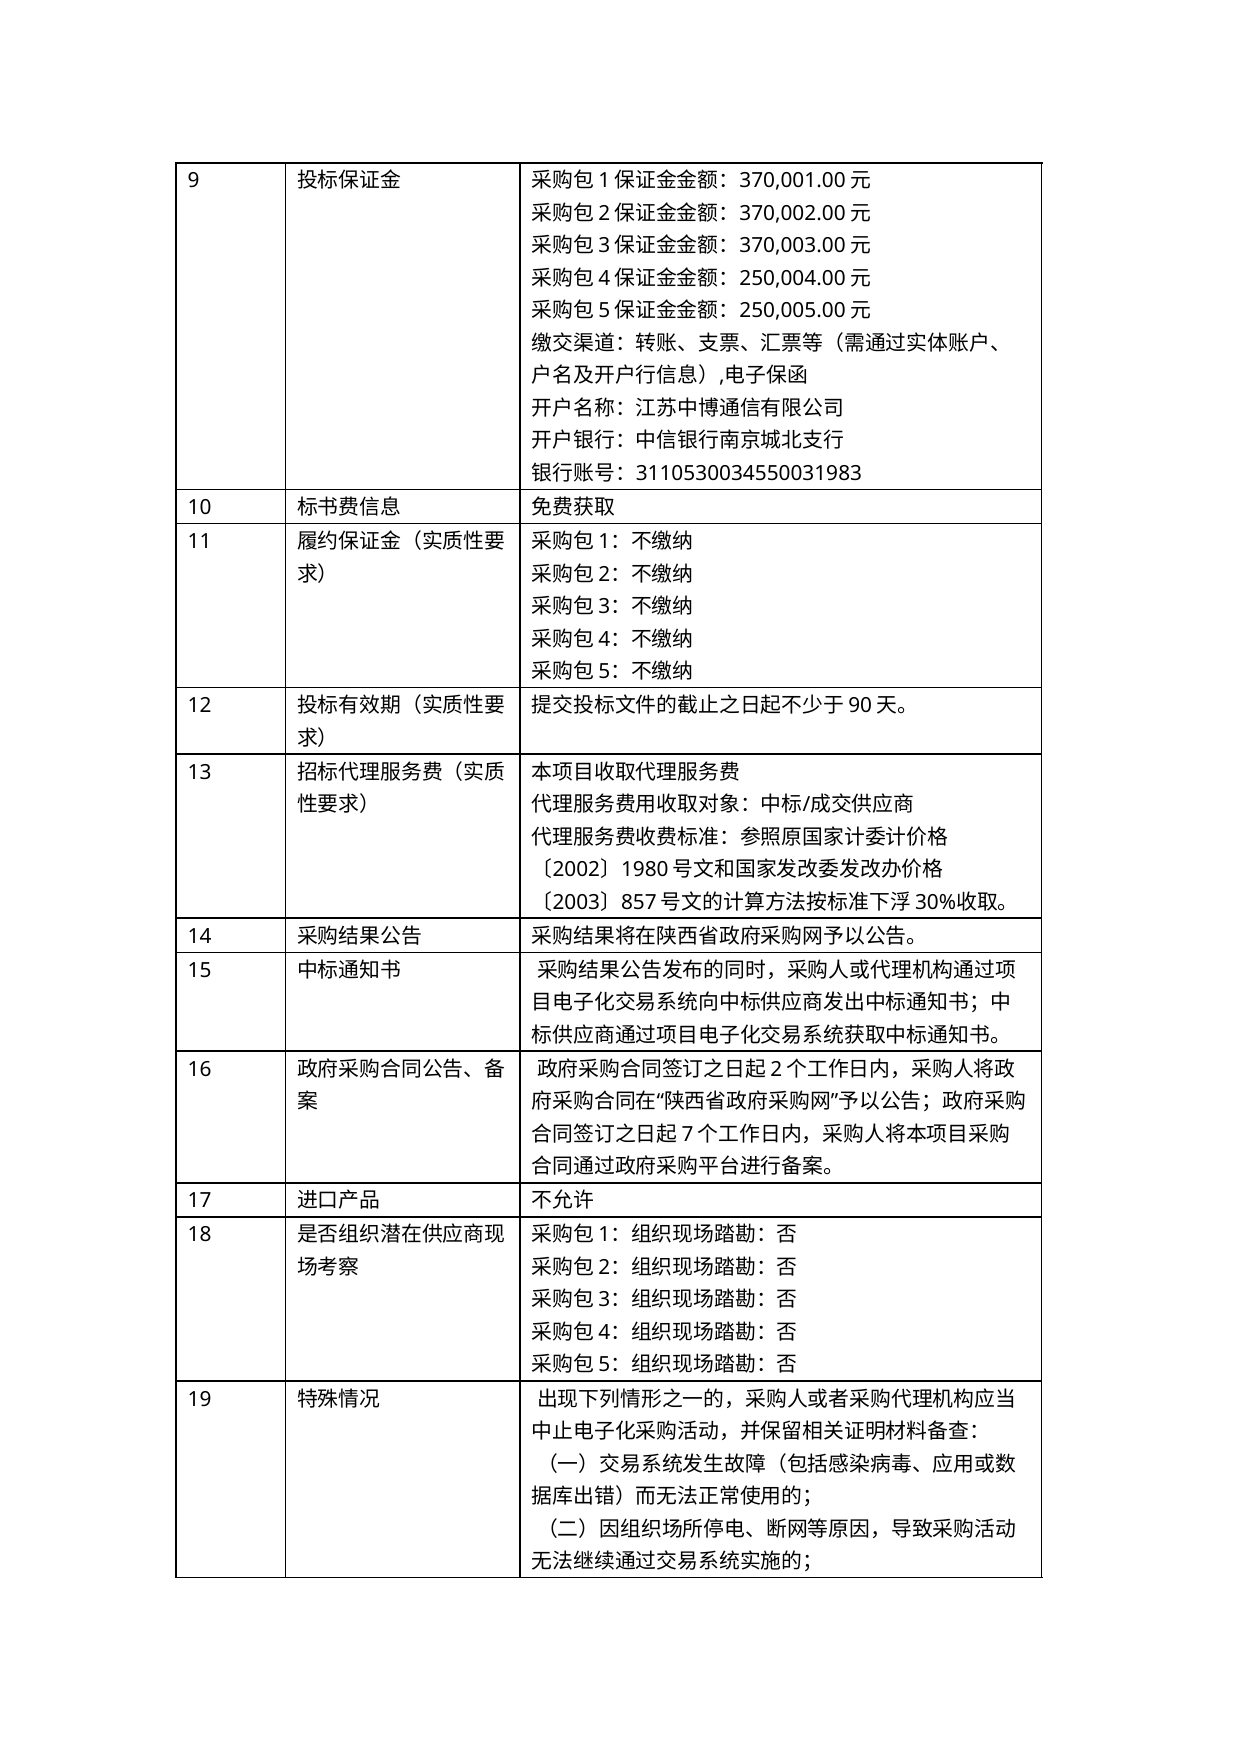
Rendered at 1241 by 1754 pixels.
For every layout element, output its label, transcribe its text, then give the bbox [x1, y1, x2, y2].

table_cell 不允许 [521, 1184, 1041, 1216]
table_cell 政府采购合同公告、备案 [286, 1052, 519, 1182]
table_cell 投标保证金 [286, 164, 519, 488]
table_cell 免费获取 [521, 490, 1041, 523]
table_cell 采购包1：组织现场踏勘：否 采购包2：组织现场踏勘：否 采购包3：组织现场踏勘：否 采购包4：组织现场踏勘：否 采购包5：组织现场踏勘：否 [521, 1218, 1041, 1380]
table_cell 14 [177, 919, 285, 951]
table_cell 16 [177, 1052, 285, 1182]
table_cell 采购包1保证金金额：370,001.00元 采购包2保证金金额：370,002.00元 采购包3保证金金额：370,003.00元 采购包4保证金金额：250,004.00元 采购包5保证金金额：250,005.00元 缴交渠道：转账、支票、汇票等（需通过实体账户、户名及开户行信息）,电子保函 开户名称：江苏中博通信有限公司 开户银行：中信银行南京城北支行 银行账号：3110530034550031983 [521, 164, 1041, 488]
table_cell 特殊情况 [286, 1382, 519, 1577]
table_cell 11 [177, 524, 285, 687]
table_cell 进口产品 [286, 1184, 519, 1216]
table_cell 履约保证金（实质性要求） [286, 524, 519, 687]
table_cell 17 [177, 1184, 285, 1216]
table_cell 10 [177, 490, 285, 523]
table_cell 采购结果将在陕西省政府采购网予以公告。 [521, 919, 1041, 951]
table_cell 采购包1：不缴纳 采购包2：不缴纳 采购包3：不缴纳 采购包4：不缴纳 采购包5：不缴纳 [521, 524, 1041, 687]
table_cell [521, 1382, 1041, 1577]
table_cell 提交投标文件的截止之日起不少于90天。 [521, 688, 1041, 753]
table_cell 投标有效期（实质性要求） [286, 688, 519, 753]
table_cell 13 [177, 755, 285, 917]
table_cell 9 [177, 164, 285, 488]
table_cell 政府采购合同签订之日起2个工作日内，采购人将政府采购合同在“陕西省政府采购网”予以公告；政府采购合同签订之日起7个工作日内，采购人将本项目采购合同通过政府采购平台进行备案。 [521, 1052, 1041, 1182]
table_cell 采购结果公告发布的同时，采购人或代理机构通过项目电子化交易系统向中标供应商发出中标通知书；中标供应商通过项目电子化交易系统获取中标通知书。 [521, 953, 1041, 1050]
table_cell 标书费信息 [286, 490, 519, 523]
table_cell 是否组织潜在供应商现场考察 [286, 1218, 519, 1380]
table_cell 采购结果公告 [286, 919, 519, 951]
table_cell 本项目收取代理服务费 代理服务费用收取对象：中标/成交供应商 代理服务费收费标准：参照原国家计委计价格〔2002〕1980号文和国家发改委发改办价格〔2003〕857号文的计算方法按标准下浮30%收取。 [521, 755, 1041, 917]
table_cell 12 [177, 688, 285, 753]
table_cell 中标通知书 [286, 953, 519, 1050]
table_cell 15 [177, 953, 285, 1050]
table_cell 招标代理服务费（实质性要求） [286, 755, 519, 917]
table_cell 19 [177, 1382, 285, 1577]
table_cell 18 [177, 1218, 285, 1380]
